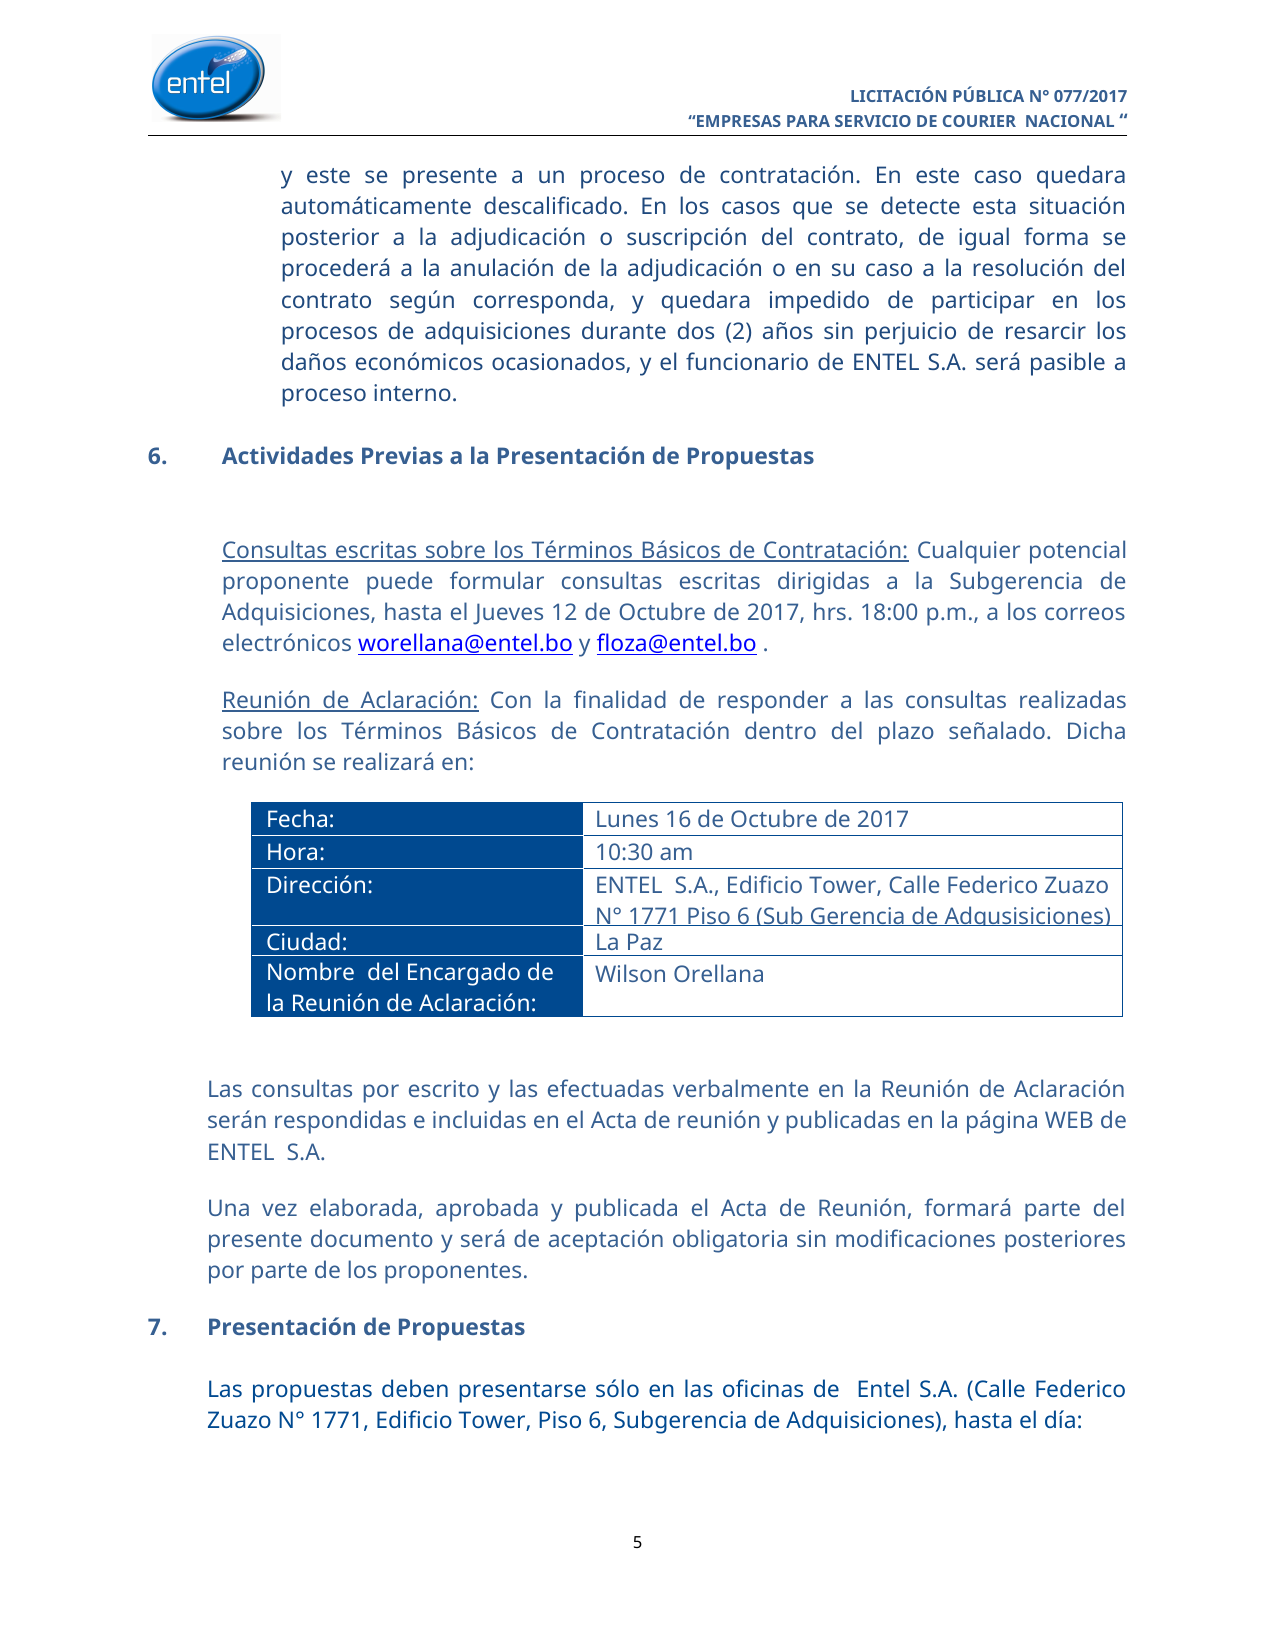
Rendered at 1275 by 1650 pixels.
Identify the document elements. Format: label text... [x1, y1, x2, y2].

list Reunión de Aclaración: Con la finalidad de responder a las consultas realizadas sobre los Términos Básicos de Contratación dentro del plazo señalado. Dicha reunión se realizará en: [222, 683, 1127, 777]
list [251, 158, 1127, 408]
list Actividades Previas a la Presentación de Propuestas [148, 440, 1127, 471]
table_cell Hora: [252, 836, 583, 868]
table_cell Dirección: [252, 869, 583, 925]
list Las consultas por escrito y las efectuadas verbalmente en la Reunión de Aclaración serán respondidas e incluidas en el Acta de reunión y publicadas en la página WEB de ENTEL S.A. [207, 1073, 1127, 1167]
table_cell Ciudad: [252, 926, 583, 955]
list Consultas escritas sobre los Términos Básicos de Contratación: Cualquier potencial proponente puede formular consultas escritas dirigidas a la Subgerencia de Adquisiciones, hasta el Jueves 12 de Octubre de 2017, hrs. 18:00 p.m., a los correos electrónicos worellana@entel.bo y floza@entel.bo . [222, 533, 1127, 658]
picture [151, 34, 282, 122]
list Presentación de Propuestas [148, 1311, 1127, 1342]
table_cell Nombre del Encargado de la Reunión de Aclaración: [252, 956, 583, 1016]
text Las propuestas deben presentarse sólo en las oficinas de Entel S.A. (Calle Federico Zuazo N° 1771, Edificio Tower, Piso 6, Subgerencia de Adquisiciones), hasta el día: [207, 1373, 1127, 1436]
text Una vez elaborada, aprobada y publicada el Acta de Reunión, formará parte del presente documento y será de aceptación obligatoria sin modificaciones posteriores por parte de los proponentes. [207, 1192, 1127, 1286]
table_cell Wilson Orellana [584, 956, 1122, 1016]
table_header Fecha: [252, 803, 583, 835]
table_cell 10:30 am [584, 836, 1122, 868]
table_cell La Paz [584, 926, 1122, 955]
table_cell ENTEL S.A., Edificio Tower, Calle Federico Zuazo N° 1771 Piso 6 (Sub Gerencia de Adqusisiciones) [584, 869, 1122, 925]
table_header Lunes 16 de Octubre de 2017 [584, 803, 1122, 835]
